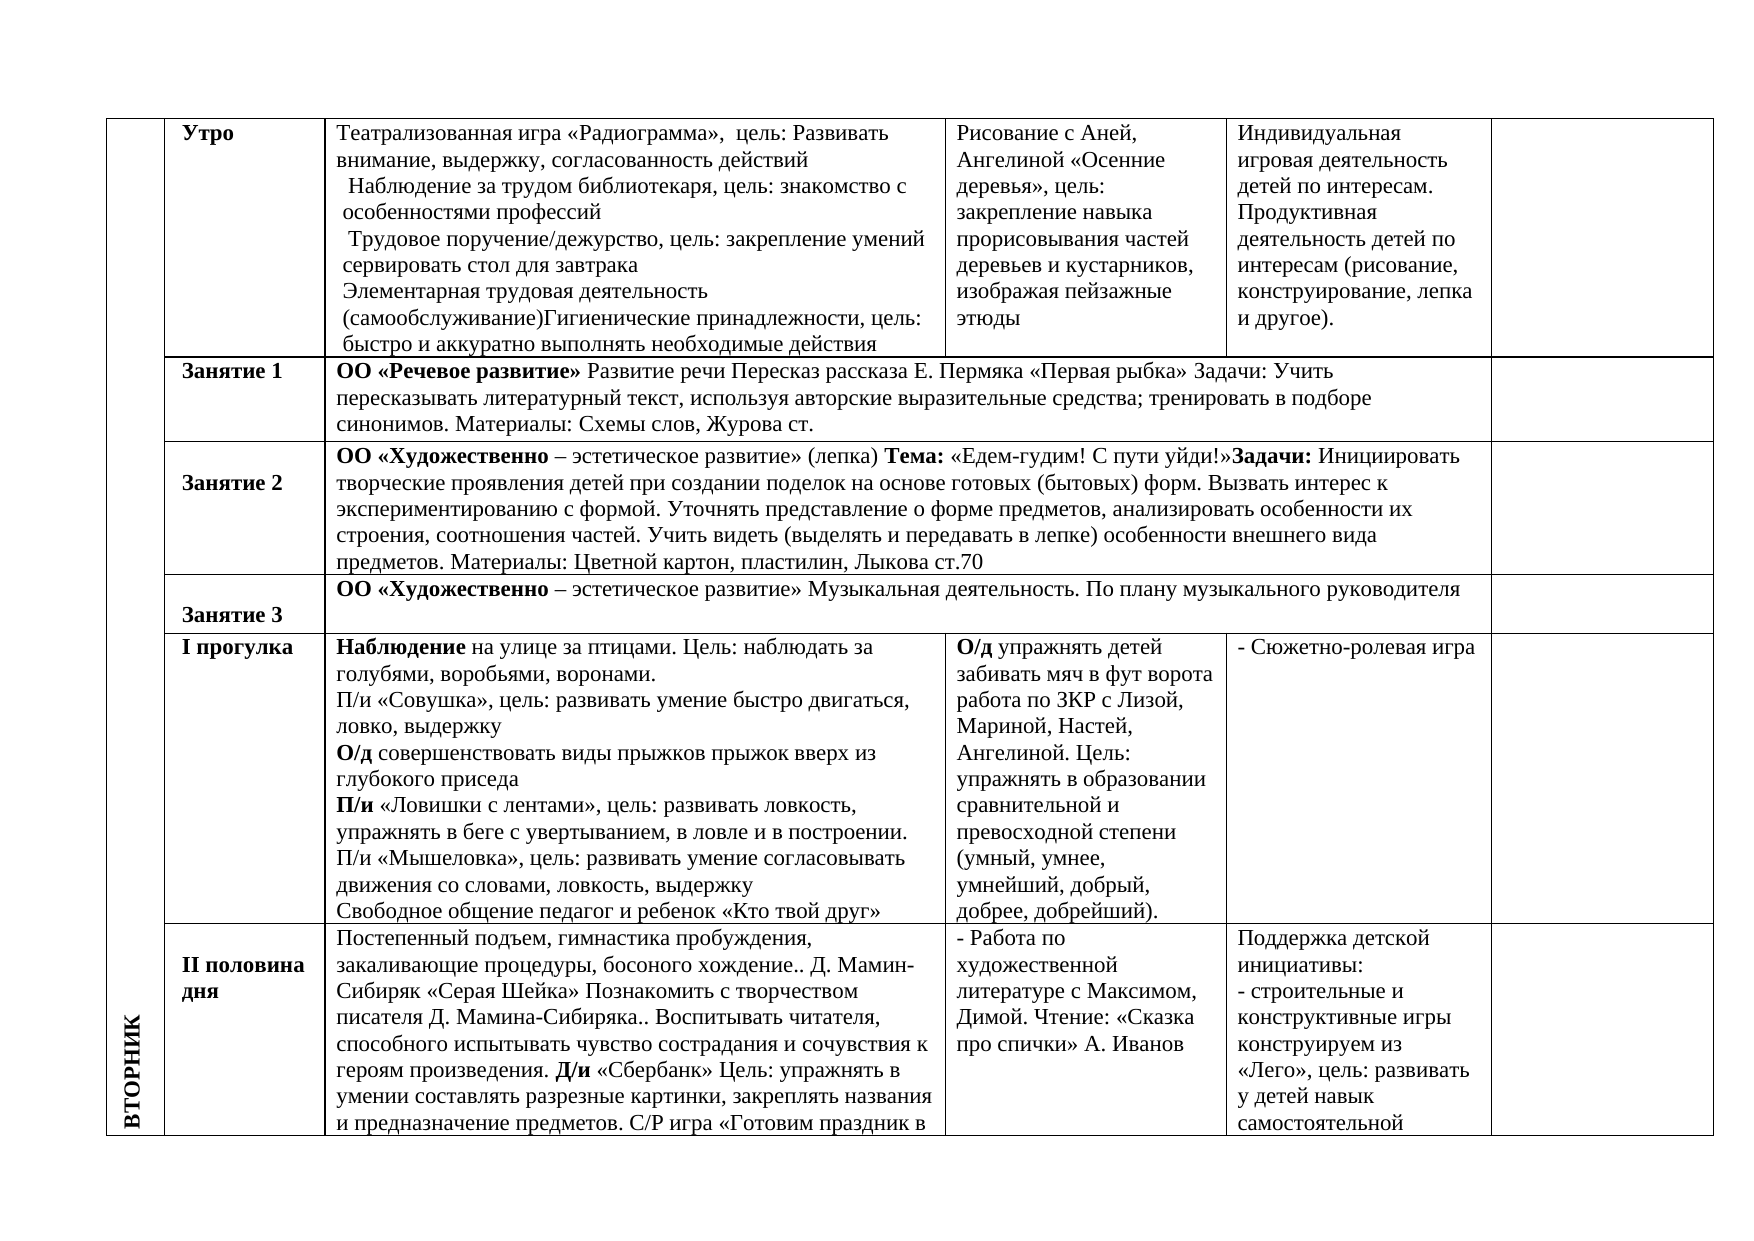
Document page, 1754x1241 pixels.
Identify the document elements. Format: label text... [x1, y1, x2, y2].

table_cell Занятие 2 [165, 442, 324, 574]
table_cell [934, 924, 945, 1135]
table_cell О/д упражнять детей забивать мяч в фут ворота работа по ЗКР с Лизой, Мариной, Настей, Ангелиной. Цель: упражнять в образовании сравнительной и превосходной степени (умный, умнее, умнейший, добрый, добрее, добрейший). [946, 634, 1226, 923]
table_cell Занятие 1 [165, 358, 324, 441]
table_cell ОО «Художественно – эстетическое развитие» Музыкальная деятельность. По плану музыкального руководителя [326, 575, 1491, 632]
table_cell [1492, 358, 1713, 441]
table_cell [1492, 924, 1713, 1135]
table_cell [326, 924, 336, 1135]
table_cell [1227, 924, 1491, 1135]
table_cell Занятие 3 [165, 575, 324, 632]
table_cell Утро [165, 119, 324, 356]
table_cell - Сюжетно-ролевая игра [1227, 634, 1491, 923]
table_cell ОО «Речевое развитие» Развитие речи Пересказ рассказа Е. Пермяка «Первая рыбка» Задачи: Учить пересказывать литературный текст, используя авторские выразительные средства; тренировать в подборе синонимов. Материалы: Схемы слов, Журова ст. [326, 358, 1491, 441]
table_cell ОО «Художественно – эстетическое развитие» (лепка) Тема: «Едем-гудим! С пути уйди!»Задачи: Инициировать творческие проявления детей при создании поделок на основе готовых (бытовых) форм. Вызвать интерес к экспериментированию с формой. Уточнять представление о форме предметов, анализировать особенности их строения, соотношения частей. Учить видеть (выделять и передавать в лепке) особенности внешнего вида предметов. Материалы: Цветной картон, пластилин, Лыкова ст.70 [326, 442, 1491, 574]
table_cell Рисование с Аней, Ангелиной «Осенние деревья», цель: закрепление навыка прорисовывания частей деревьев и кустарников, изображая пейзажные этюды [946, 119, 1226, 356]
table_cell Театрализованная игра «Радиограмма», цель: Развивать внимание, выдержку, согласованность действий Наблюдение за трудом библиотекаря, цель: знакомство с особенностями профессий Трудовое поручение/дежурство, цель: закрепление умений сервировать стол для завтрака Элементарная трудовая деятельность (самообслуживание)Гигиенические принадлежности, цель: быстро и аккуратно выполнять необходимые действия [326, 119, 945, 356]
table_cell ВТОРНИК [107, 119, 164, 1135]
table_cell I прогулка [165, 634, 324, 923]
table_cell [1492, 442, 1713, 574]
table_cell [1492, 575, 1713, 632]
table_cell Индивидуальная игровая деятельность детей по интересам. Продуктивная деятельность детей по интересам (рисование, конструирование, лепка и другое). [1227, 119, 1491, 356]
table_cell II половина дня [165, 924, 324, 1135]
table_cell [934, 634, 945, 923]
table_cell [1492, 119, 1713, 356]
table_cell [946, 924, 1226, 1135]
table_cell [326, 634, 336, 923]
table_cell [1492, 634, 1713, 923]
